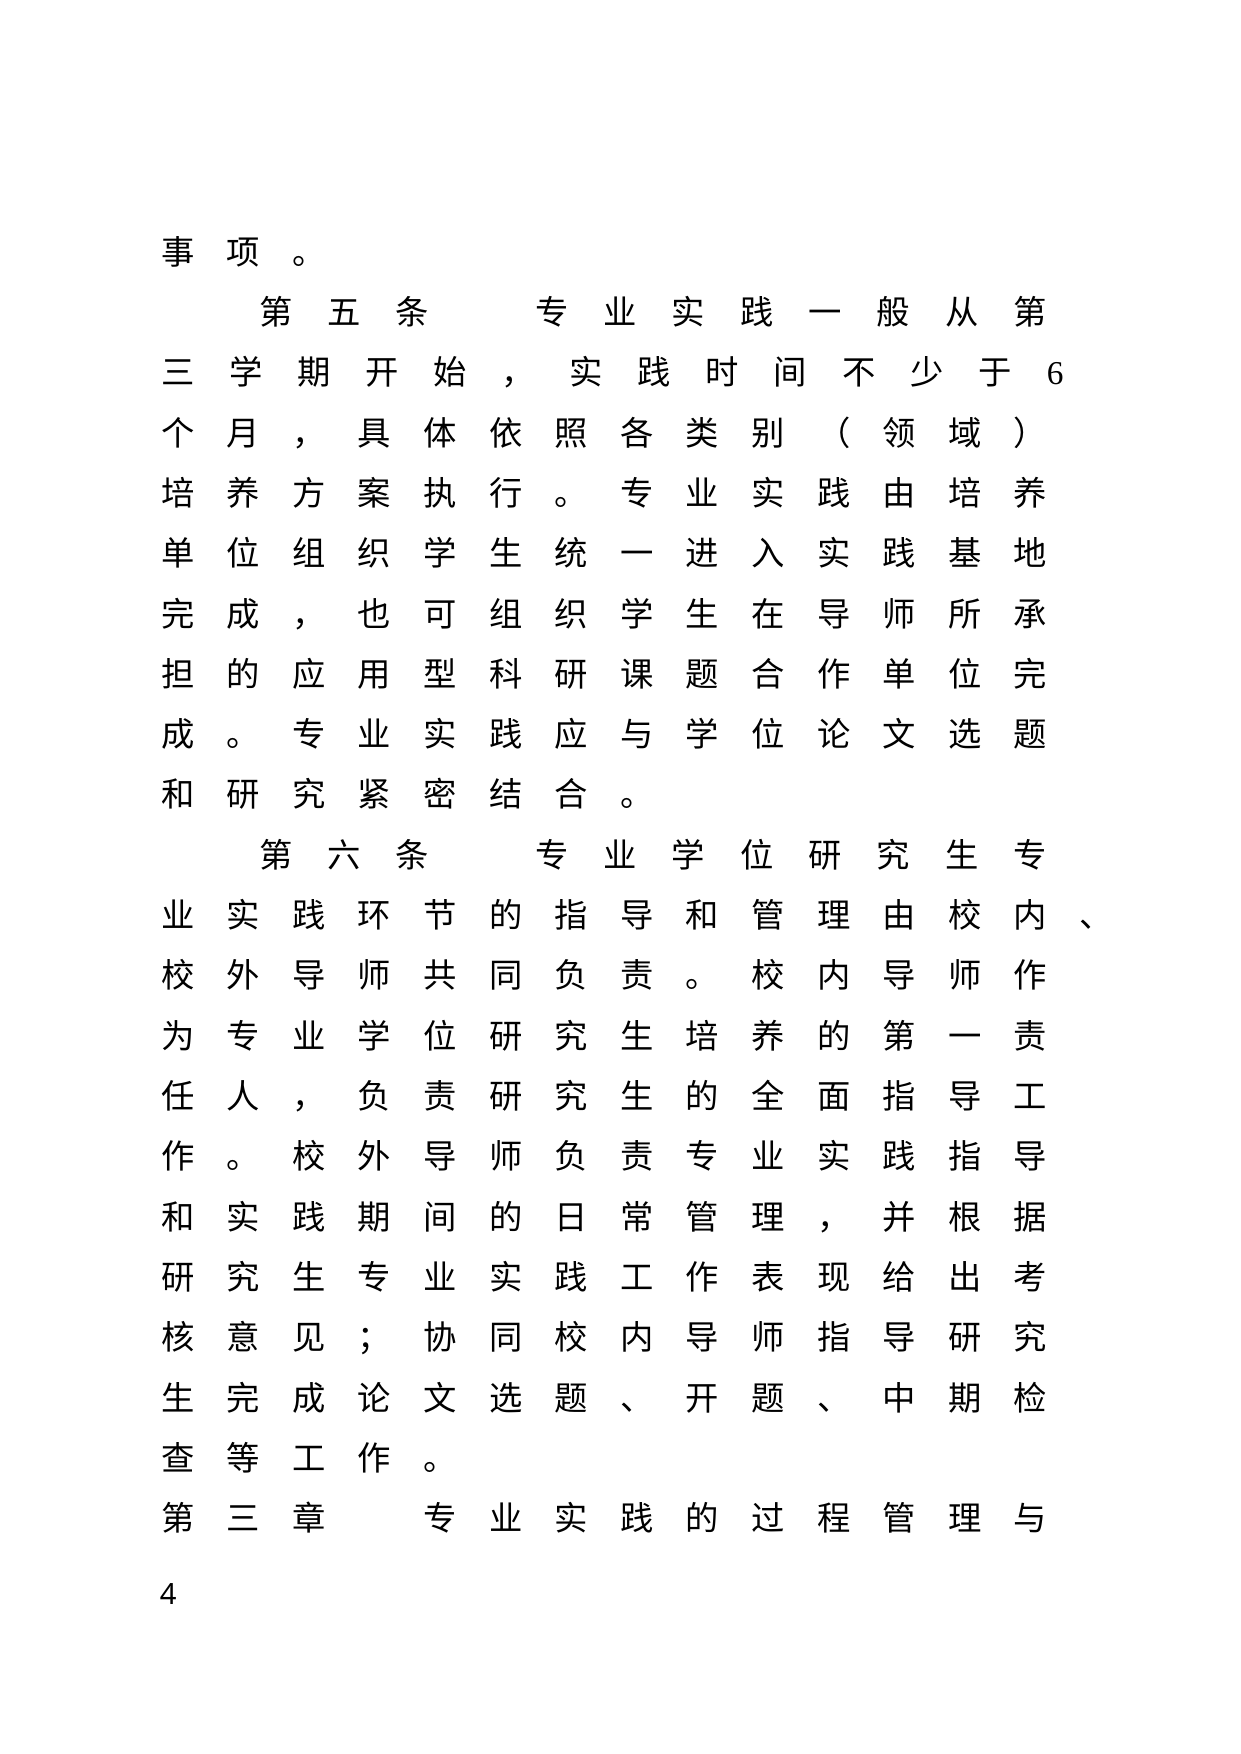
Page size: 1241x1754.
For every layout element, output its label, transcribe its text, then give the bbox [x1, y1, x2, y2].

text 第五条 专业实践一般从第三学期开始，实践时间不少于6个月，具体依照各类别（领域）培养方案执行。专业实践由培养单位组织学生统一进入实践基地完成，也可组织学生在导师所承担的应用型科研课题合作单位完成。专业实践应与学位论文选题和研究紧密结合。 [161, 280, 1079, 822]
text 第六条 专业学位研究生专业实践环节的指导和管理由校内、校外导师共同负责。校内导师作为专业学位研究生培养的第一责任人，负责研究生的全面指导工作。校外导师负责专业实践指导和实践期间的日常管理，并根据研究生专业实践工作表现给出考核意见；协同校内导师指导研究生完成论文选题、开题、中期检查等工作。 [161, 822, 1079, 1486]
text 第三章 专业实践的过程管理与考核 [161, 1486, 1079, 1546]
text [161, 219, 1079, 280]
